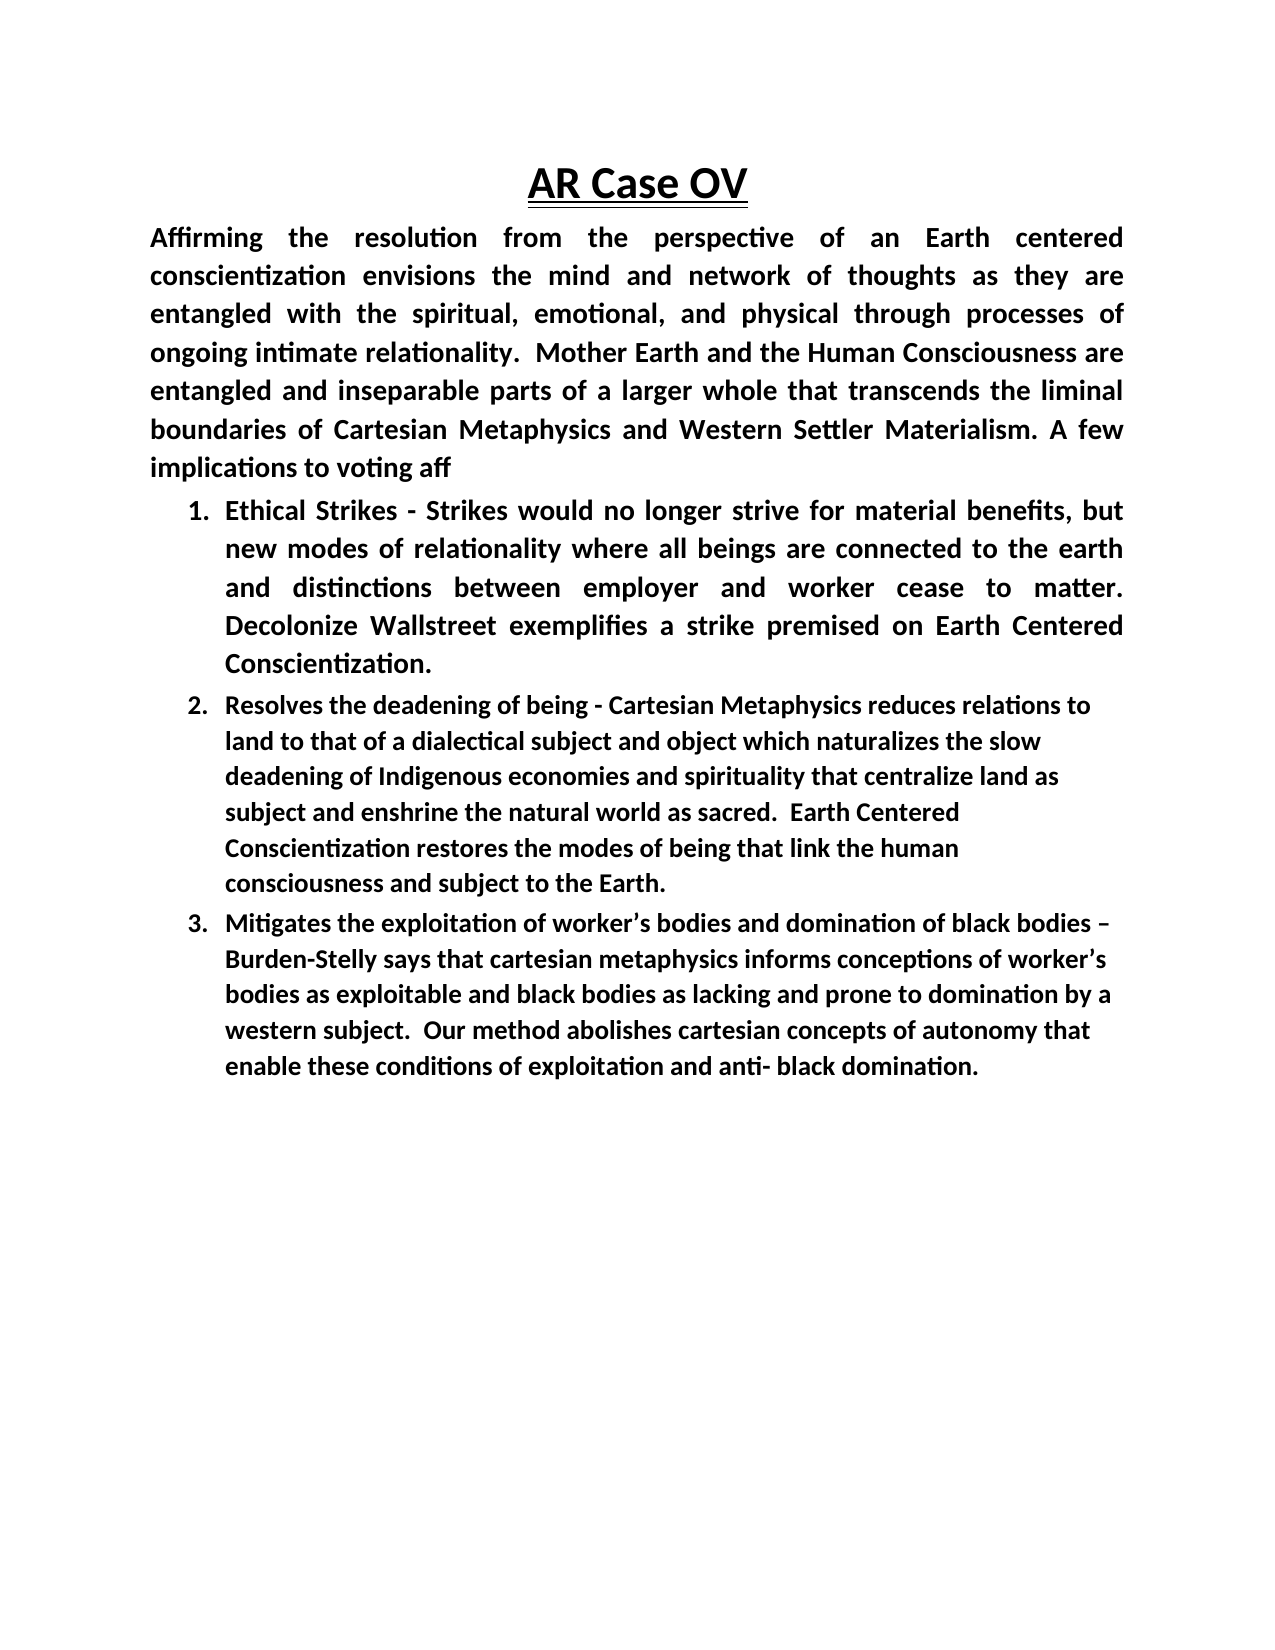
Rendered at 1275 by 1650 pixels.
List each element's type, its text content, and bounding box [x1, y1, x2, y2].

subtitle Ethical Strikes - Strikes would no longer strive for material benefits, but new modes of relationality where all beings are connected to the earth and distinctions between employer and worker cease to matter. Decolonize Wallstreet exemplifies a strike premised on Earth Centered Conscientization. [187, 492, 1125, 681]
subtitle Resolves the deadening of being - Cartesian Metaphysics reduces relations to land to that of a dialectical subject and object which naturalizes the slow deadening of Indigenous economies and spirituality that centralize land as subject and enshrine the natural world as sacred. Earth Centered Conscientization restores the modes of being that link the human consciousness and subject to the Earth. [187, 688, 1125, 899]
subtitle Affirming the resolution from the perspective of an Earth centered conscientization envisions the mind and network of thoughts as they are entangled with the spiritual, emotional, and physical through processes of ongoing intimate relationality. Mother Earth and the Human Consciousness are entangled and inseparable parts of a larger whole that transcends the liminal boundaries of Cartesian Metaphysics and Western Settler Materialism. A few implications to voting aff [150, 219, 1125, 485]
subtitle Mitigates the exploitation of worker’s bodies and domination of black bodies – Burden-Stelly says that cartesian metaphysics informs conceptions of worker’s bodies as exploitable and black bodies as lacking and prone to domination by a western subject. Our method abolishes cartesian concepts of autonomy that enable these conditions of exploitation and anti- black domination. [187, 906, 1125, 1082]
subtitle AR Case OV [150, 154, 1125, 210]
